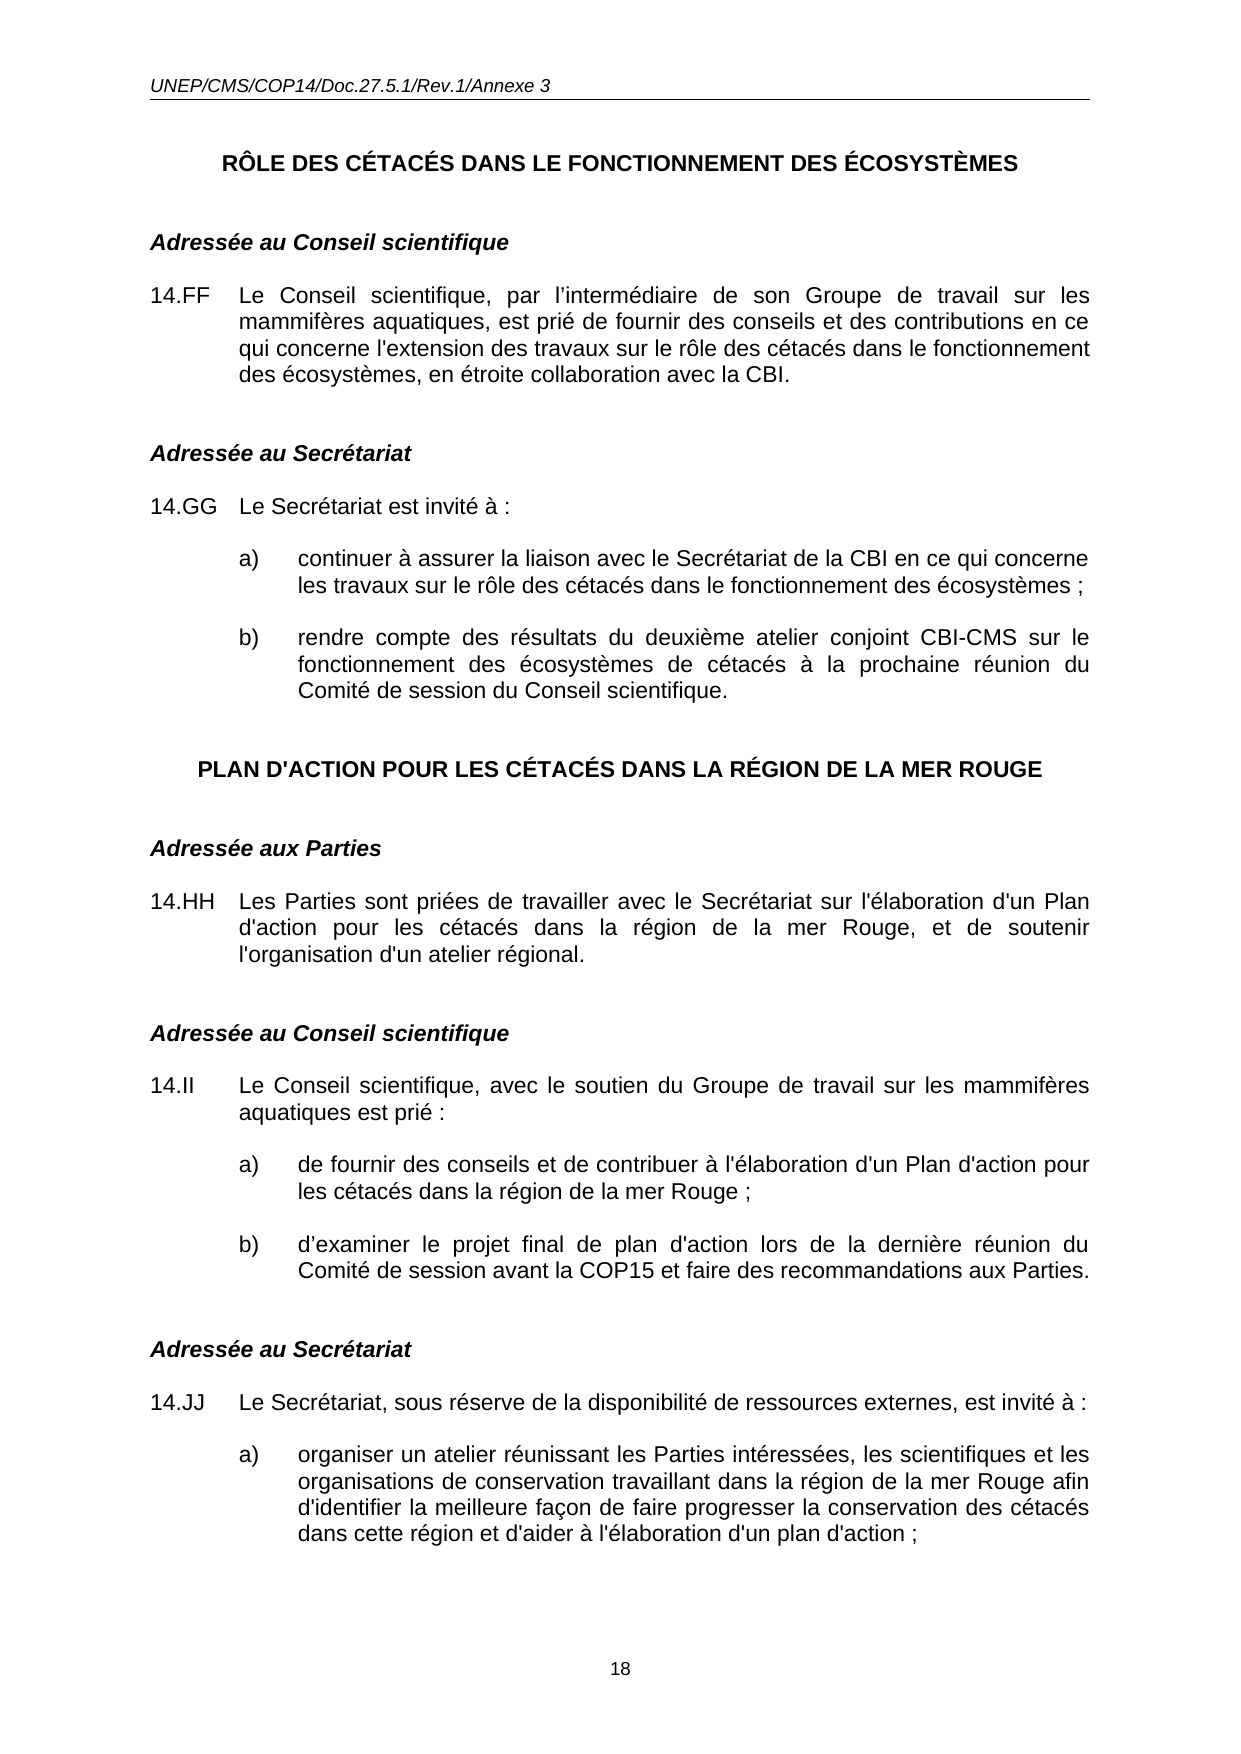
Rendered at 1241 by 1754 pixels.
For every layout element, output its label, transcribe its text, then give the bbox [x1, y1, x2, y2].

list continuer à assurer la liaison avec le Secrétariat de la CBI en ce qui concerne les travaux sur le rôle des cétacés dans le fonctionnement des écosystèmes ; [239, 545, 1090, 598]
text 14.II Le Conseil scientifique, avec le soutien du Groupe de travail sur les mammifères aquatiques est prié : [150, 1072, 1090, 1125]
list d’examiner le projet final de plan d'action lors de la dernière réunion du Comité de session avant la COP15 et faire des recommandations aux Parties. [239, 1231, 1090, 1283]
text 14.FF Le Conseil scientifique, par l’intermédiaire de son Groupe de travail sur les mammifères aquatiques, est prié de fournir des conseils et des contributions en ce qui concerne l'extension des travaux sur le rôle des cétacés dans le fonctionnement des écosystèmes, en étroite collaboration avec la CBI. [150, 282, 1090, 387]
text b) rendre compte des résultats du deuxième atelier conjoint CBI-CMS sur le fonctionnement des écosystèmes de cétacés à la prochaine réunion du Comité de session du Conseil scientifique. [239, 624, 1090, 703]
text RÔLE DES CÉTACÉS DANS LE FONCTIONNEMENT DES ÉCOSYSTÈMES [150, 150, 1090, 176]
text 14.HH Les Parties sont priées de travailler avec le Secrétariat sur l'élaboration d'un Plan d'action pour les cétacés dans la région de la mer Rouge, et de soutenir l'organisation d'un atelier régional. [150, 888, 1090, 967]
text Adressée aux Parties [150, 835, 1090, 862]
text Adressée au Conseil scientifique [150, 229, 1090, 255]
text PLAN D'ACTION POUR LES CÉTACÉS DANS LA RÉGION DE LA MER ROUGE [150, 756, 1090, 782]
text Adressée au Secrétariat [150, 440, 1090, 466]
text Adressée au Conseil scientifique [150, 1020, 1090, 1046]
text 14.JJ Le Secrétariat, sous réserve de la disponibilité de ressources externes, est invité à : [150, 1389, 1090, 1415]
text 14.GG Le Secrétariat est invité à : [150, 493, 1090, 519]
list organiser un atelier réunissant les Parties intéressées, les scientifiques et les organisations de conservation travaillant dans la région de la mer Rouge afin d'identifier la meilleure façon de faire progresser la conservation des cétacés dans cette région et d'aider à l'élaboration d'un plan d'action ; [239, 1441, 1090, 1547]
text Adressée au Secrétariat [150, 1336, 1090, 1362]
list de fournir des conseils et de contribuer à l'élaboration d'un Plan d'action pour les cétacés dans la région de la mer Rouge ; [239, 1151, 1090, 1204]
